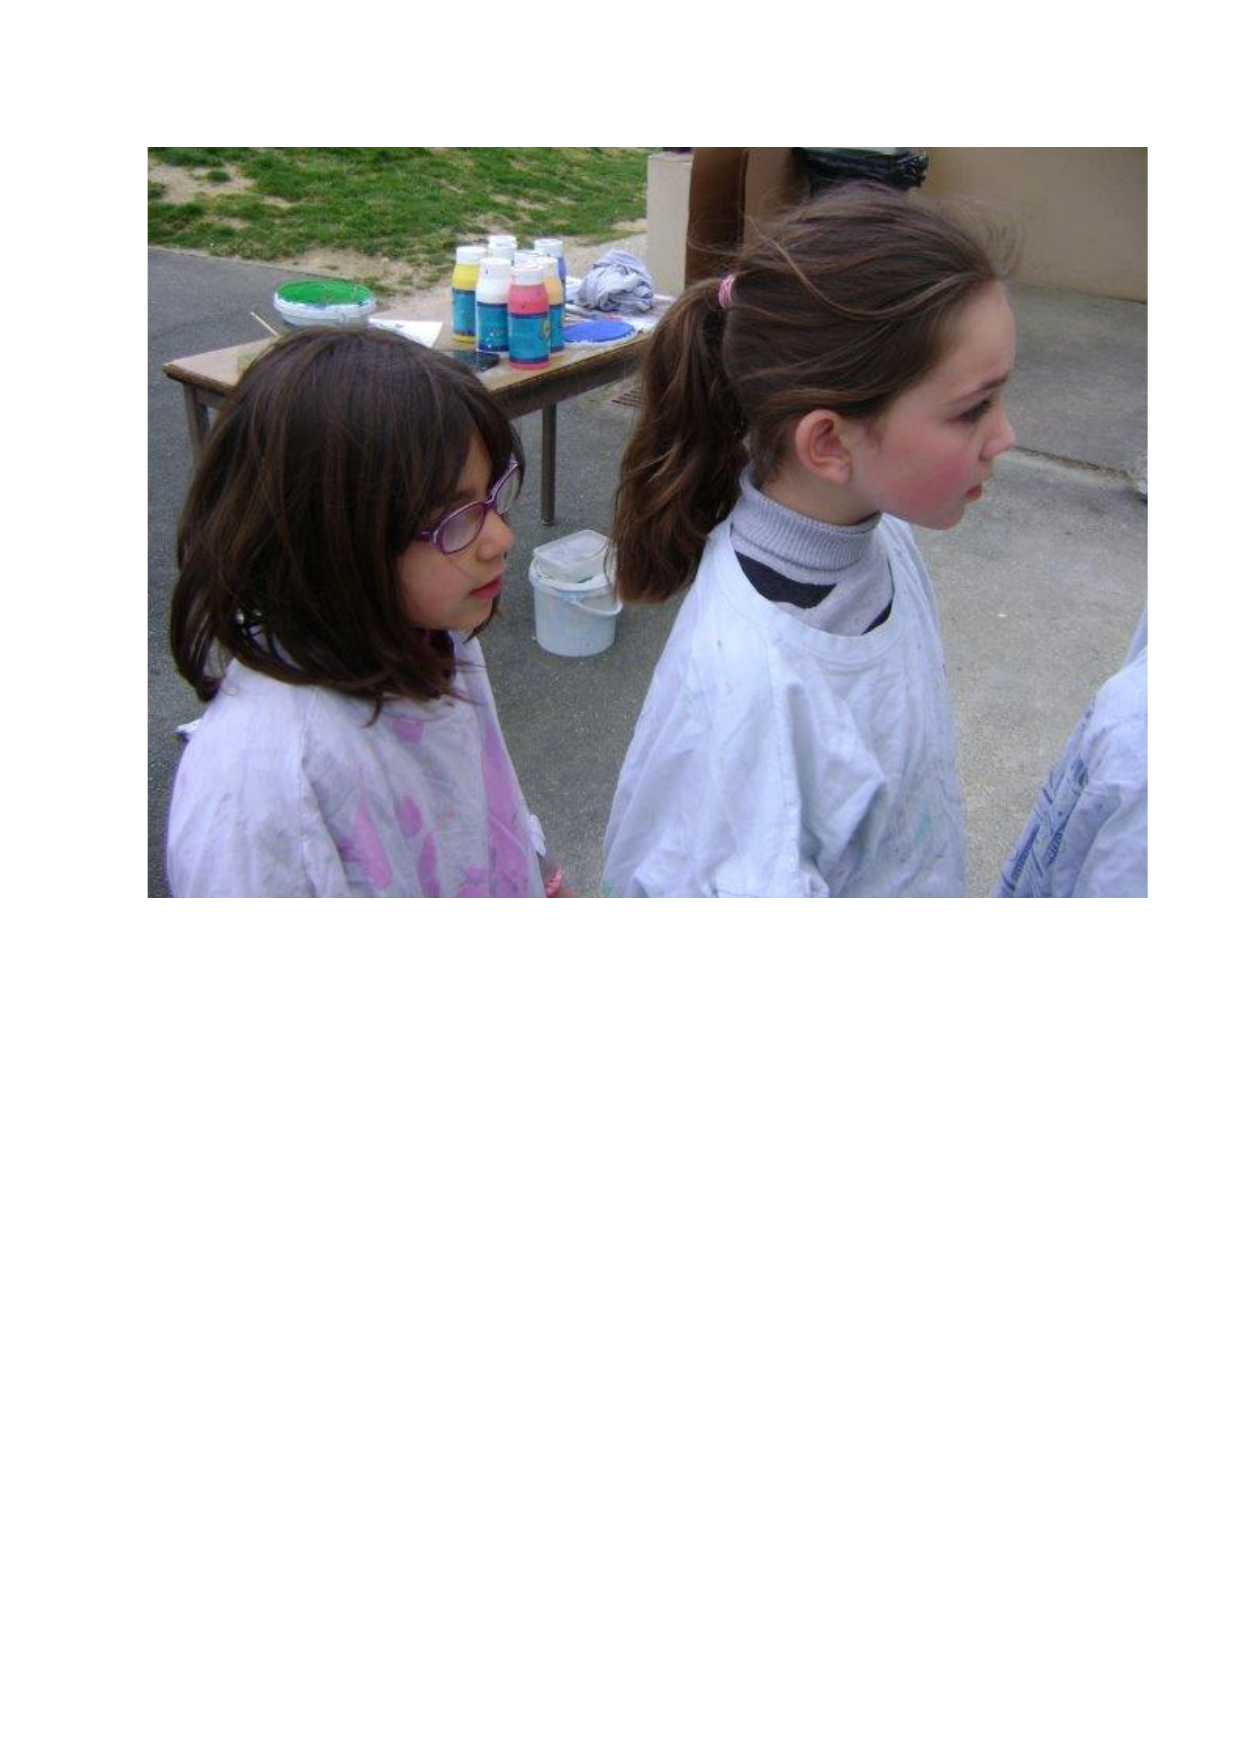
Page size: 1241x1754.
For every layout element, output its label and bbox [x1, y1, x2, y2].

picture [147, 147, 1148, 898]
